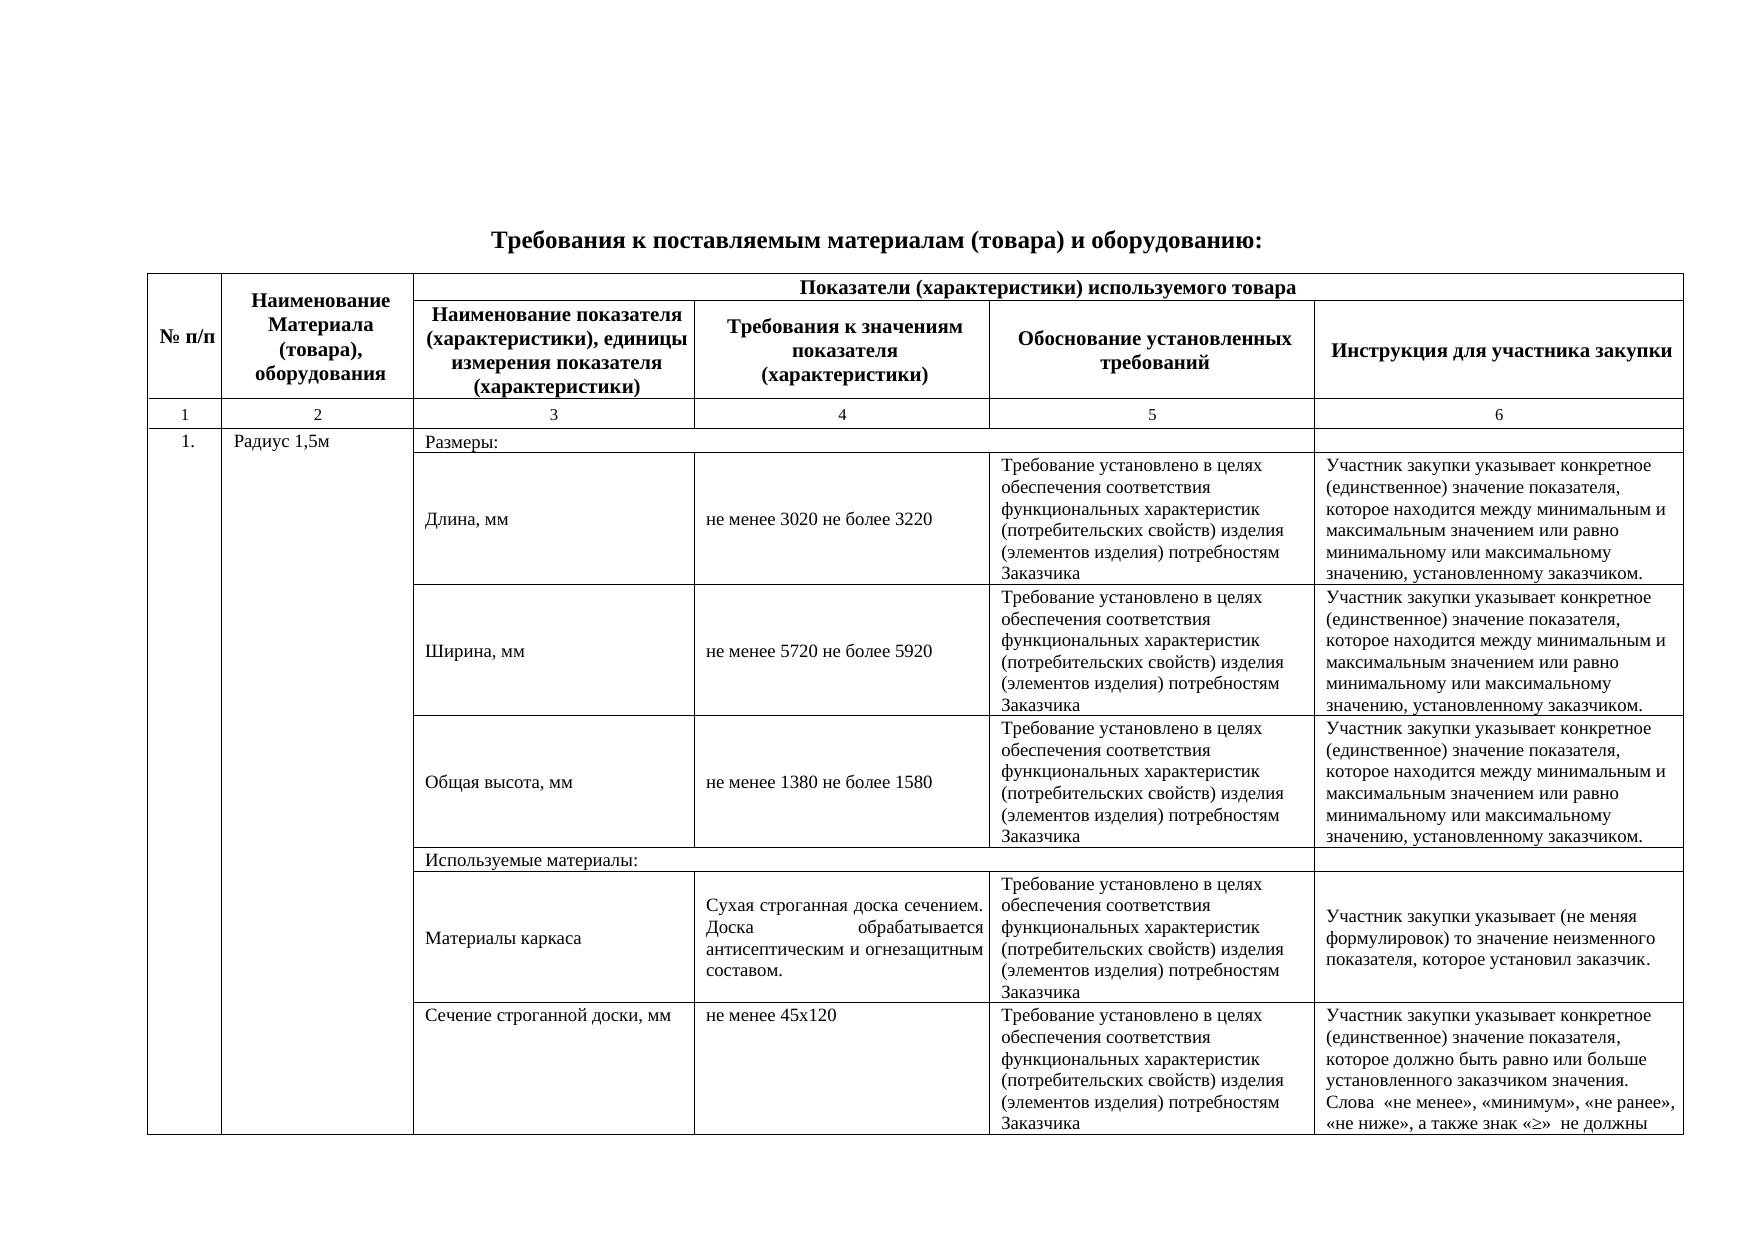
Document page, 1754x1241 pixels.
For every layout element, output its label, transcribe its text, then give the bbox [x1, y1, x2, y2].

table_cell Общая высота, мм [414, 716, 694, 847]
table_cell Обоснование установленных требований [990, 301, 1314, 398]
table_header Показатели (характеристики) используемого товара [414, 274, 1683, 300]
table_cell [1315, 848, 1683, 871]
table_cell Участник закупки указывает (не меняя формулировок) то значение неизменного показателя, которое установил заказчик. [1315, 872, 1683, 1002]
table_cell Требования к значениям показателя (характеристики) [695, 301, 989, 398]
table_cell не менее 45х120 [695, 1003, 989, 1134]
table_header Наименование Материала (товара), оборудования [222, 274, 413, 398]
table_cell Участник закупки указывает конкретное (единственное) значение показателя, которое находится между минимальным и максимальным значением или равно минимальному или максимальному значению, установленному заказчиком. [1315, 585, 1683, 715]
table_cell 1. [148, 429, 221, 1134]
table_cell не менее 5720 не более 5920 [695, 585, 989, 715]
table_cell Сухая строганная доска сечением. Доска обрабатывается антисептическим и огнезащитным составом. [695, 872, 989, 1002]
table_cell 2 [222, 399, 413, 428]
text Требования к поставляемым материалам (товара) и оборудованию: [118, 225, 1636, 254]
table_cell Участник закупки указывает конкретное (единственное) значение показателя, которое находится между минимальным и максимальным значением или равно минимальному или максимальному значению, установленному заказчиком. [1315, 716, 1683, 847]
table_cell не менее 3020 не более 3220 [695, 453, 989, 584]
table_cell Материалы каркаса [414, 872, 694, 1002]
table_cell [990, 1003, 1314, 1134]
table_cell 5 [990, 399, 1314, 428]
table_cell Участник закупки указывает конкретное (единственное) значение показателя, которое находится между минимальным и максимальным значением или равно минимальному или максимальному значению, установленному заказчиком. [1315, 453, 1683, 584]
table_cell Радиус 1,5м [222, 429, 413, 1134]
table_cell Используемые материалы: [414, 848, 1314, 871]
table_cell Инструкция для участника закупки [1315, 301, 1683, 398]
table_cell 3 [414, 399, 694, 428]
table_cell 6 [1315, 399, 1683, 428]
table_cell Наименование показателя (характеристики), единицы измерения показателя (характеристики) [414, 301, 694, 398]
table_cell [1315, 429, 1683, 452]
table_header № п/п [148, 274, 221, 398]
table_cell не менее 1380 не более 1580 [695, 716, 989, 847]
table_cell 4 [695, 399, 989, 428]
table_cell 1 [148, 399, 221, 428]
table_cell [414, 1003, 694, 1134]
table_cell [1315, 1003, 1683, 1134]
table_cell Ширина, мм [414, 585, 694, 715]
table_cell Размеры: [414, 429, 1314, 452]
table_cell Длина, мм [414, 453, 694, 584]
